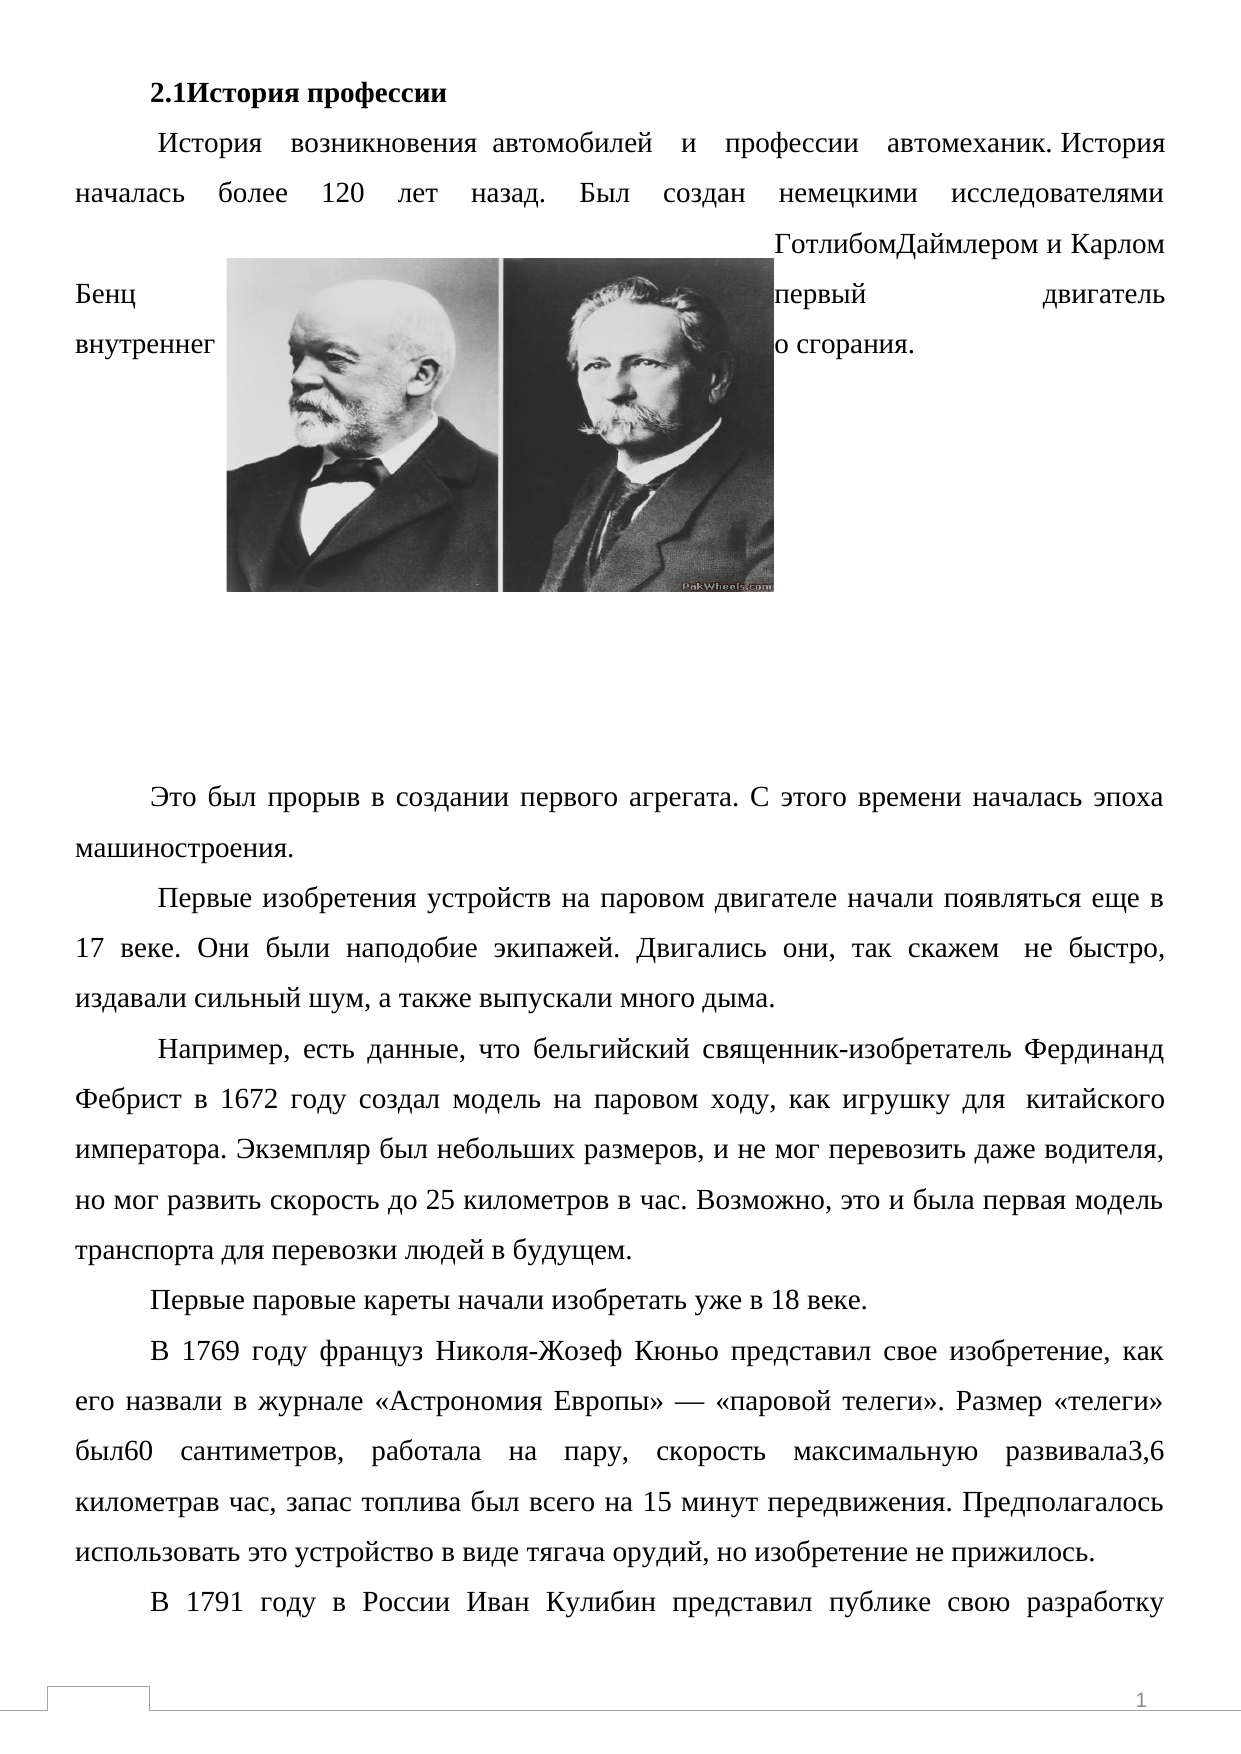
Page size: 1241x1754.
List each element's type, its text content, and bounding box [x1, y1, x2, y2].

text Это был прорыв в создании первого агрегата. С этого времени началась эпоха машиностроения. [75, 779, 1165, 863]
text Первые паровые кареты начали изобретать уже в 18 веке. [75, 1282, 1165, 1316]
text Первые изобретения устройств на паровом двигателе начали появляться еще в 17 веке. Они были наподобие экипажей. Двигались они, так скажем не быстро, издавали сильный шум, а также выпускали много дыма. [75, 880, 1165, 1014]
picture [226, 258, 774, 592]
text Например, есть данные, что бельгийский священник-изобретатель Фердинанд Фебрист в 1672 году создал модель на паровом ходу, как игрушку для китайского императора. Экземпляр был небольших размеров, и не мог перевозить даже водителя, но мог развить скорость до 25 километров в час. Возможно, это и была первая модель транспорта для перевозки людей в будущем. [75, 1031, 1165, 1266]
text В 1769 году француз Николя-Жозеф Кюньо представил свое изобретение, как его назвали в журнале «Астрономия Европы» — «паровой телеги». Размер «телеги» был60 сантиметров, работала на пару, скорость максимальную развивала3,6 километрав час, запас топлива был всего на 15 минут передвижения. Предполагалось использовать это устройство в виде тягача орудий, но изобретение не прижилось. [75, 1333, 1165, 1568]
text История возникновения автомобилей и профессии автомеханик. История началась более 120 лет назад. Был создан немецкими исследователями ГотлибомДаймлером и Карлом Бенц первый двигатель внутреннего сгорания. [75, 125, 1165, 360]
text 2.1История профессии [75, 75, 1165, 108]
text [75, 1584, 1165, 1618]
